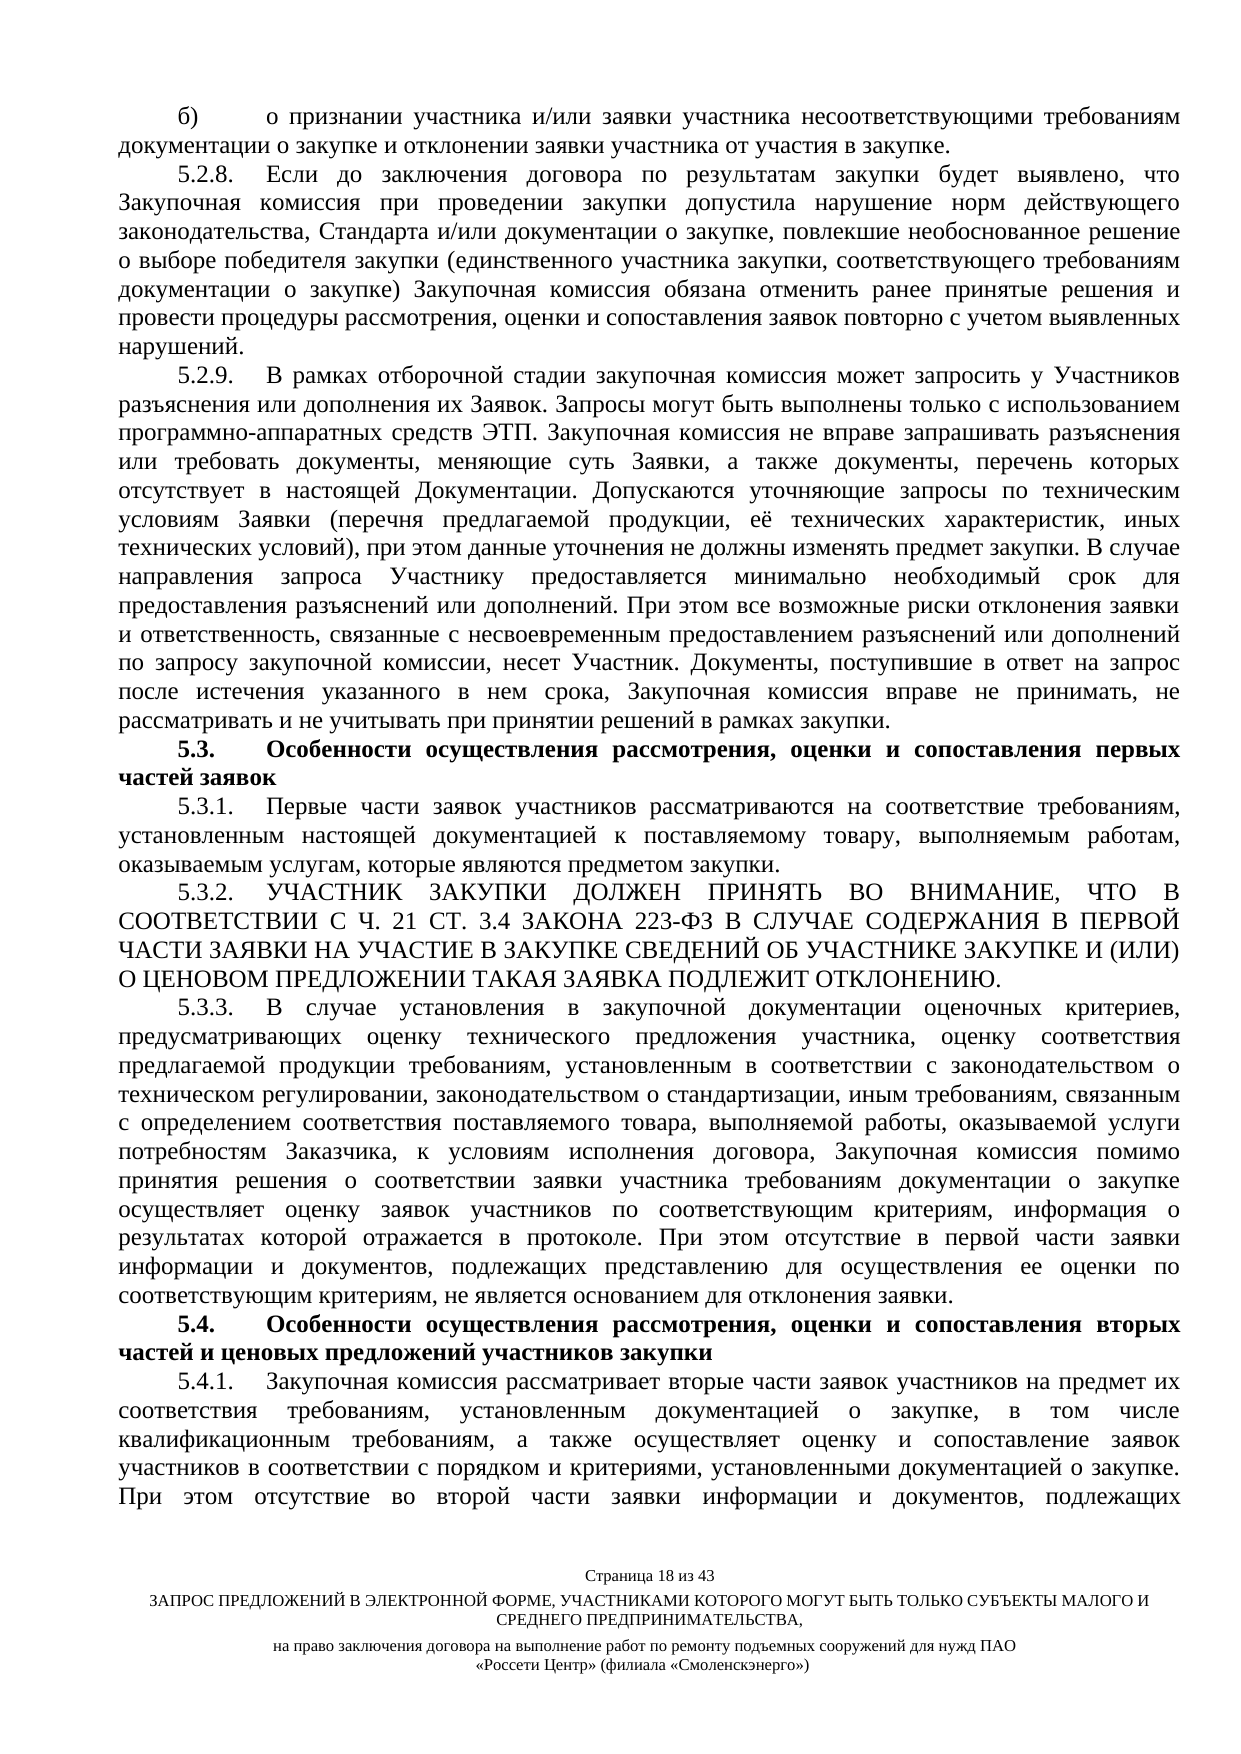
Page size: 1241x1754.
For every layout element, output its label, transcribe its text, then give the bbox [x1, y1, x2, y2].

subtitle Особенности осуществления рассмотрения, оценки и сопоставления вторых частей и ценовых предложений участников закупки [118, 1309, 1181, 1366]
subtitle Особенности осуществления рассмотрения, оценки и сопоставления первых частей заявок [118, 734, 1181, 791]
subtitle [118, 1366, 1181, 1510]
subtitle Первые части заявок участников рассматриваются на соответствие требованиям, установленным настоящей документацией к поставляемому товару, выполняемым работам, оказываемым услугам, которые являются предметом закупки. [118, 791, 1181, 877]
subtitle о признании участника и/или заявки участника несоответствующими требованиям документации о закупке и отклонении заявки участника от участия в закупке. [118, 101, 1181, 159]
subtitle УЧАСТНИК ЗАКУПКИ ДОЛЖЕН ПРИНЯТЬ ВО ВНИМАНИЕ, ЧТО В СООТВЕТСТВИИ С Ч. 21 СТ. 3.4 ЗАКОНА 223-ФЗ В СЛУЧАЕ СОДЕРЖАНИЯ В ПЕРВОЙ ЧАСТИ ЗАЯВКИ НА УЧАСТИЕ В ЗАКУПКЕ СВЕДЕНИЙ ОБ УЧАСТНИКЕ ЗАКУПКЕ И (ИЛИ) О ЦЕНОВОМ ПРЕДЛОЖЕНИИ ТАКАЯ ЗАЯВКА ПОДЛЕЖИТ ОТКЛОНЕНИЮ. [118, 877, 1181, 992]
subtitle В случае установления в закупочной документации оценочных критериев, предусматривающих оценку технического предложения участника, оценку соответствия предлагаемой продукции требованиям, установленным в соответствии с законодательством о техническом регулировании, законодательством о стандартизации, иным требованиям, связанным с определением соответствия поставляемого товара, выполняемой работы, оказываемой услуги потребностям Заказчика, к условиям исполнения договора, Закупочная комиссия помимо принятия решения о соответствии заявки участника требованиям документации о закупке осуществляет оценку заявок участников по соответствующим критериям, информация о результатах которой отражается в протоколе. При этом отсутствие в первой части заявки информации и документов, подлежащих представлению для осуществления ее оценки по соответствующим критериям, не является основанием для отклонения заявки. [118, 992, 1181, 1309]
subtitle В рамках отборочной стадии закупочная комиссия может запросить у Участников разъяснения или дополнения их Заявок. Запросы могут быть выполнены только с использованием программно-аппаратных средств ЭТП. Закупочная комиссия не вправе запрашивать разъяснения или требовать документы, меняющие суть Заявки, а также документы, перечень которых отсутствует в настоящей Документации. Допускаются уточняющие запросы по техническим условиям Заявки (перечня предлагаемой продукции, её технических характеристик, иных технических условий), при этом данные уточнения не должны изменять предмет закупки. В случае направления запроса Участнику предоставляется минимально необходимый срок для предоставления разъяснений или дополнений. При этом все возможные риски отклонения заявки и ответственность, связанные с несвоевременным предоставлением разъяснений или дополнений по запросу закупочной комиссии, несет Участник. Документы, поступившие в ответ на запрос после истечения указанного в нем срока, Закупочная комиссия вправе не принимать, не рассматривать и не учитывать при принятии решений в рамках закупки. [118, 360, 1181, 734]
subtitle Если до заключения договора по результатам закупки будет выявлено, что Закупочная комиссия при проведении закупки допустила нарушение норм действующего законодательства, Стандарта и/или документации о закупке, повлекшие необоснованное решение о выборе победителя закупки (единственного участника закупки, соответствующего требованиям документации о закупке) Закупочная комиссия обязана отменить ранее принятые решения и провести процедуры рассмотрения, оценки и сопоставления заявок повторно с учетом выявленных нарушений. [118, 159, 1181, 360]
